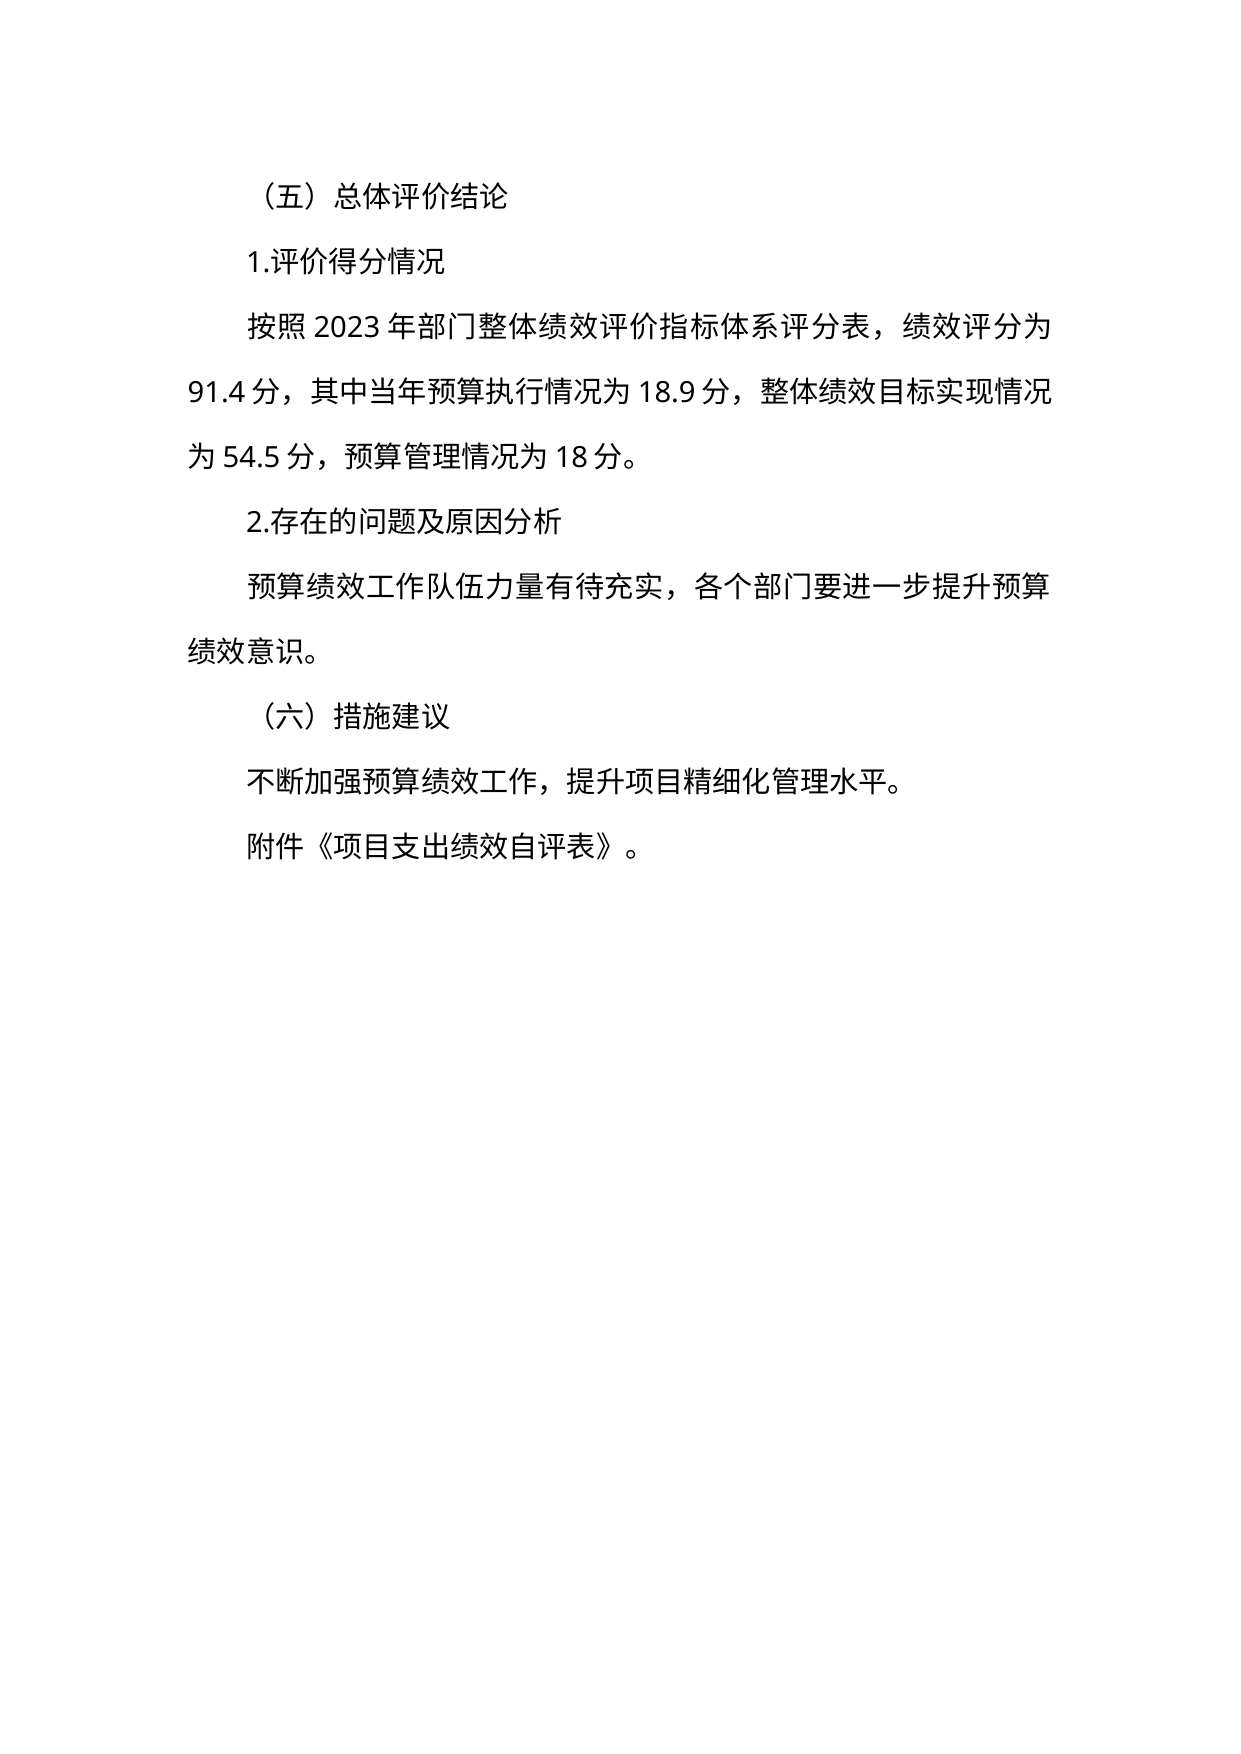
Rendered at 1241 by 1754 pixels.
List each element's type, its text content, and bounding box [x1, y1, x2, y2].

text （六）措施建议 [187, 682, 1053, 747]
text 按照2023年部门整体绩效评价指标体系评分表，绩效评分为91.4分，其中当年预算执行情况为18.9分，整体绩效目标实现情况为54.5分，预算管理情况为18分。 [187, 292, 1053, 487]
text 不断加强预算绩效工作，提升项目精细化管理水平。 [187, 747, 1053, 812]
text 预算绩效工作队伍力量有待充实，各个部门要进一步提升预算绩效意识。 [187, 552, 1053, 682]
text 2.存在的问题及原因分析 [187, 487, 1053, 552]
text 附件《项目支出绩效自评表》。 [187, 812, 1053, 877]
text （五）总体评价结论 [187, 162, 1053, 227]
text 1.评价得分情况 [187, 227, 1053, 292]
